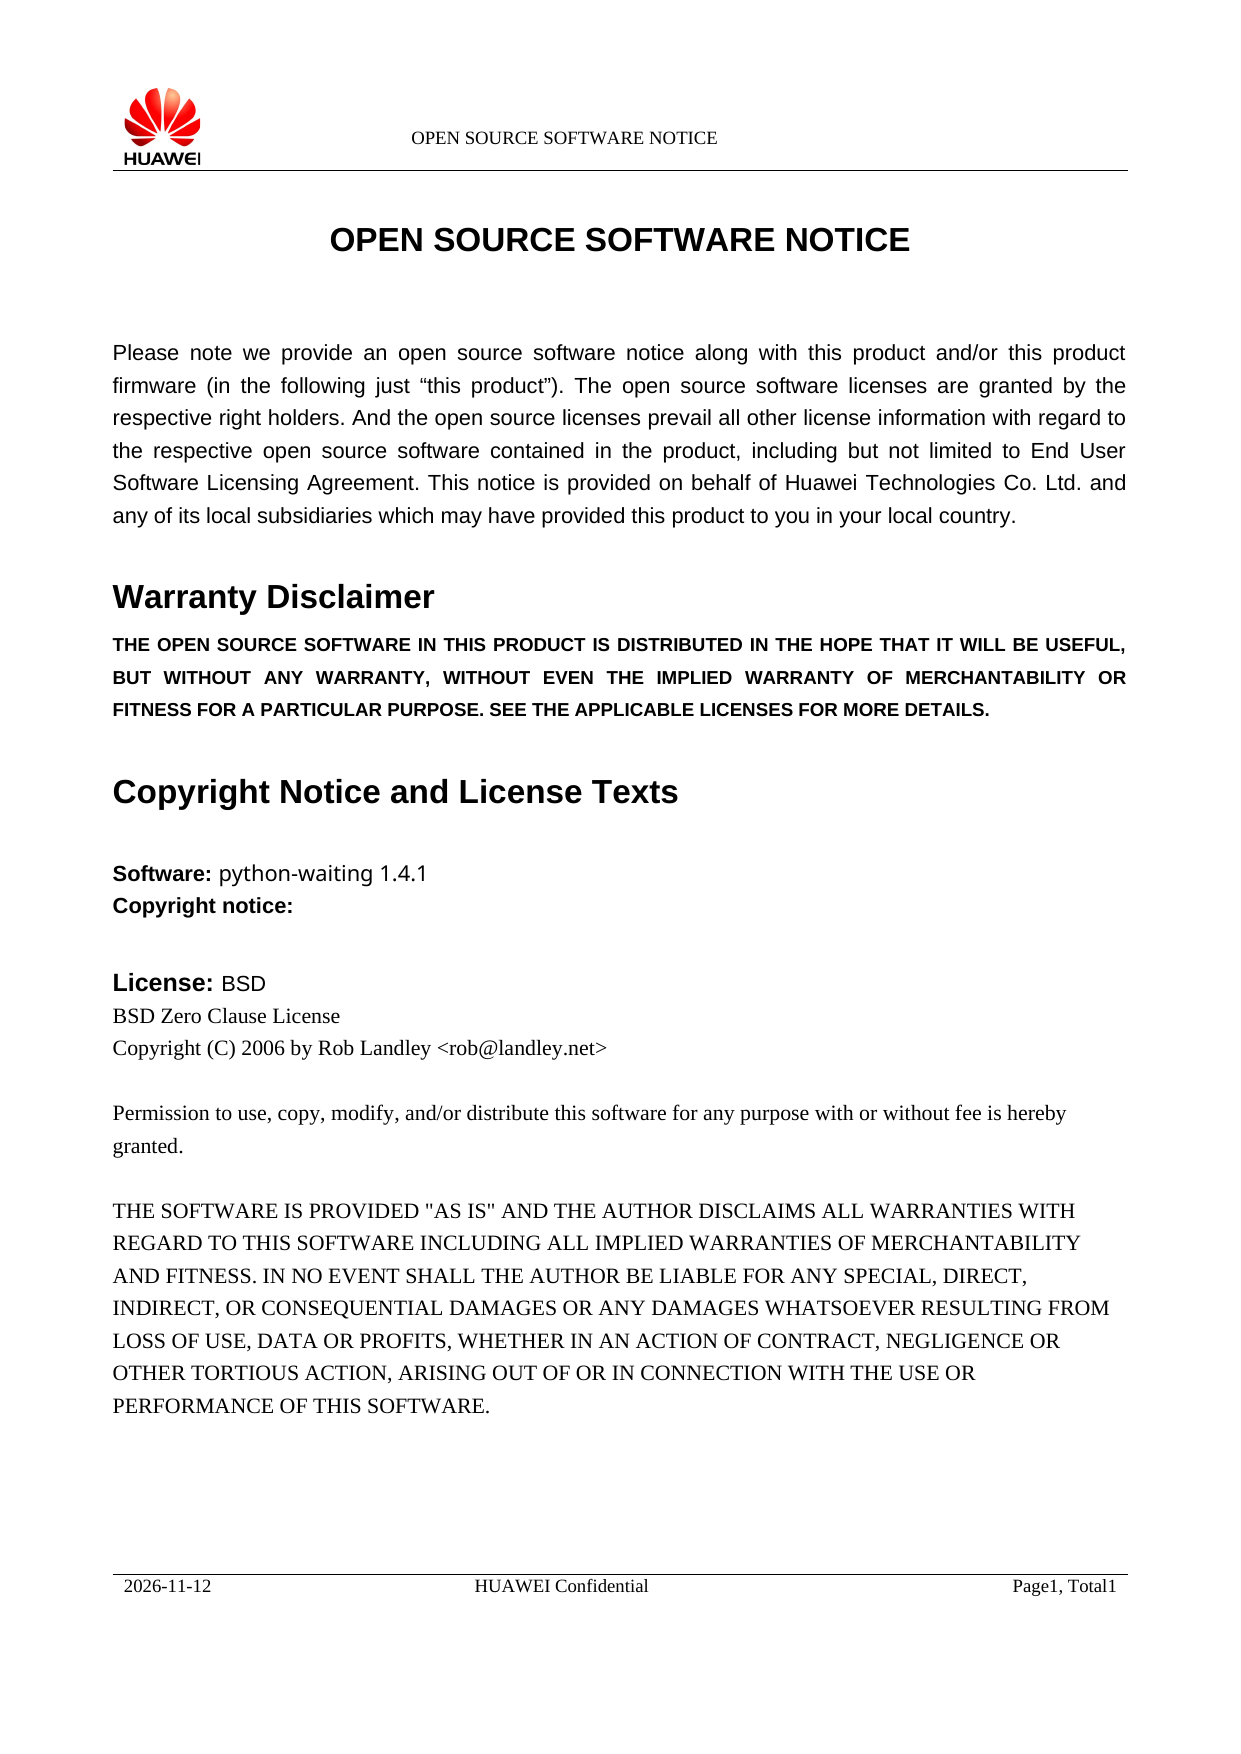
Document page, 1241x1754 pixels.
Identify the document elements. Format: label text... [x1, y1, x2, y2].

text Warranty Disclaimer [112, 564, 1128, 629]
text The open source software in this product is distributed in the hope that it will be useful, but WITHOUT ANY WARRANTY, without even the implied warranty of MERCHANTABILITY or FITNESS FOR A PARTICULAR PURPOSE. See the applicable licenses for more details. [112, 629, 1128, 726]
text License: BSD [112, 966, 1128, 999]
text Copyright Notice and License Texts [112, 759, 1128, 824]
picture [124, 88, 201, 165]
text Please note we provide an open source software notice along with this product and/or this product firmware (in the following just “this product”). The open source software licenses are granted by the respective right holders. And the open source licenses prevail all other license information with regard to the respective open source software contained in the product, including but not limited to End User Software Licensing Agreement. This notice is provided on behalf of Huawei Technologies Co. Ltd. and any of its local subsidiaries which may have provided this product to you in your local country. [112, 336, 1128, 531]
text BSD Zero Clause License Copyright (C) 2006 by Rob Landley <rob@landley.net> Permission to use, copy, modify, and/or distribute this software for any purpose with or without fee is hereby granted. THE SOFTWARE IS PROVIDED "AS IS" AND THE AUTHOR DISCLAIMS ALL WARRANTIES WITH REGARD TO THIS SOFTWARE INCLUDING ALL IMPLIED WARRANTIES OF MERCHANTABILITY AND FITNESS. IN NO EVENT SHALL THE AUTHOR BE LIABLE FOR ANY SPECIAL, DIRECT, INDIRECT, OR CONSEQUENTIAL DAMAGES OR ANY DAMAGES WHATSOEVER RESULTING FROM LOSS OF USE, DATA OR PROFITS, WHETHER IN AN ACTION OF CONTRACT, NEGLIGENCE OR OTHER TORTIOUS ACTION, ARISING OUT OF OR IN CONNECTION WITH THE USE OR PERFORMANCE OF THIS SOFTWARE. [112, 999, 1128, 1454]
text OPEN SOURCE SOFTWARE NOTICE [112, 206, 1128, 271]
title Software: python-waiting 1.4.1 [112, 856, 1128, 889]
text Copyright notice: [112, 889, 1128, 921]
